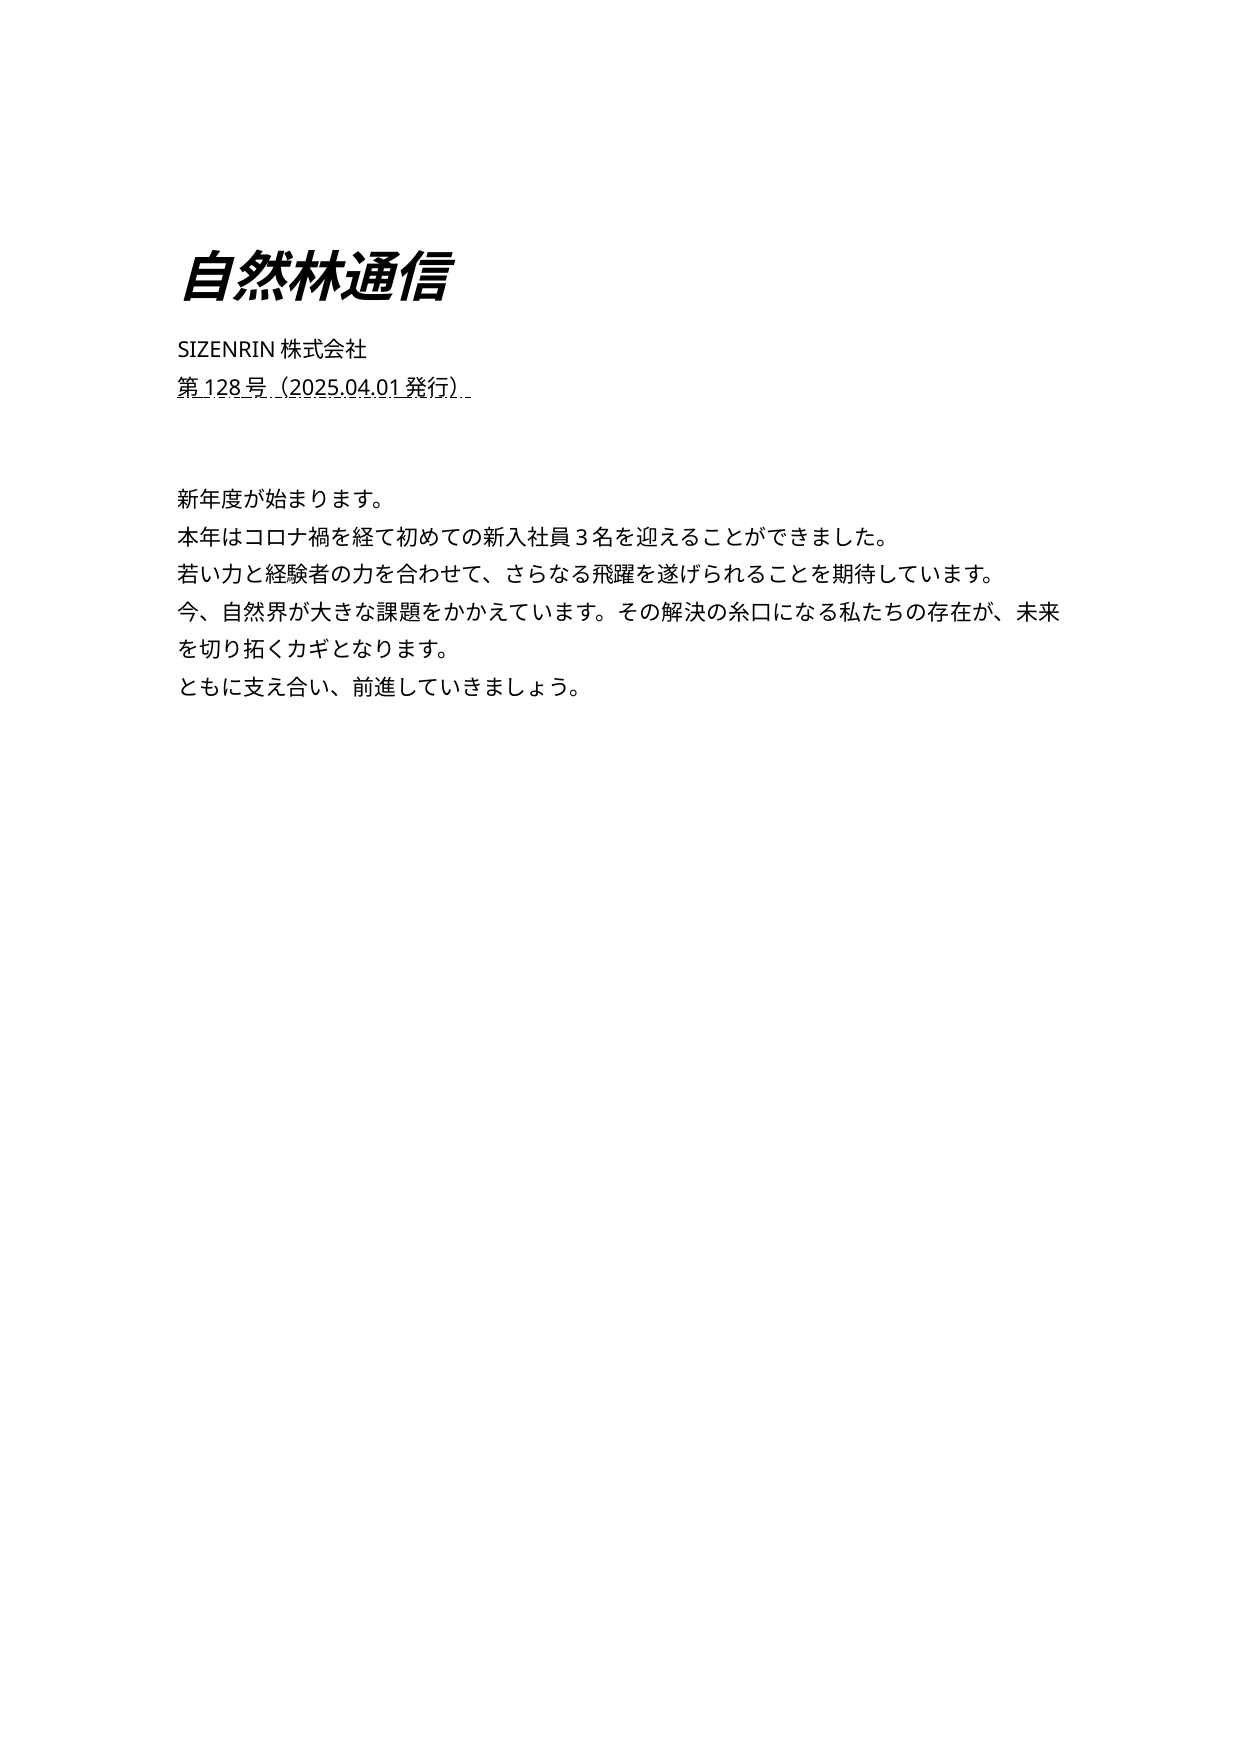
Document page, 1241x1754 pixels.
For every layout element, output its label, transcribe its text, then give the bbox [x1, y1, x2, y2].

text 自然林通信 [177, 217, 1063, 329]
text 今、自然界が大きな課題をかかえています。その解決の糸口になる私たちの存在が、未来を切り拓くカギとなります。 [177, 592, 1063, 667]
text 第128号（2025.04.01発行） [177, 367, 1063, 404]
text ともに支え合い、前進していきましょう。 [177, 667, 1063, 704]
text 若い力と経験者の力を合わせて、さらなる飛躍を遂げられることを期待しています。 [177, 554, 1063, 592]
text 本年はコロナ禍を経て初めての新入社員3名を迎えることができました。 [177, 517, 1063, 554]
text SIZENRIN株式会社 [177, 329, 1063, 367]
text 新年度が始まります。 [177, 479, 1063, 517]
